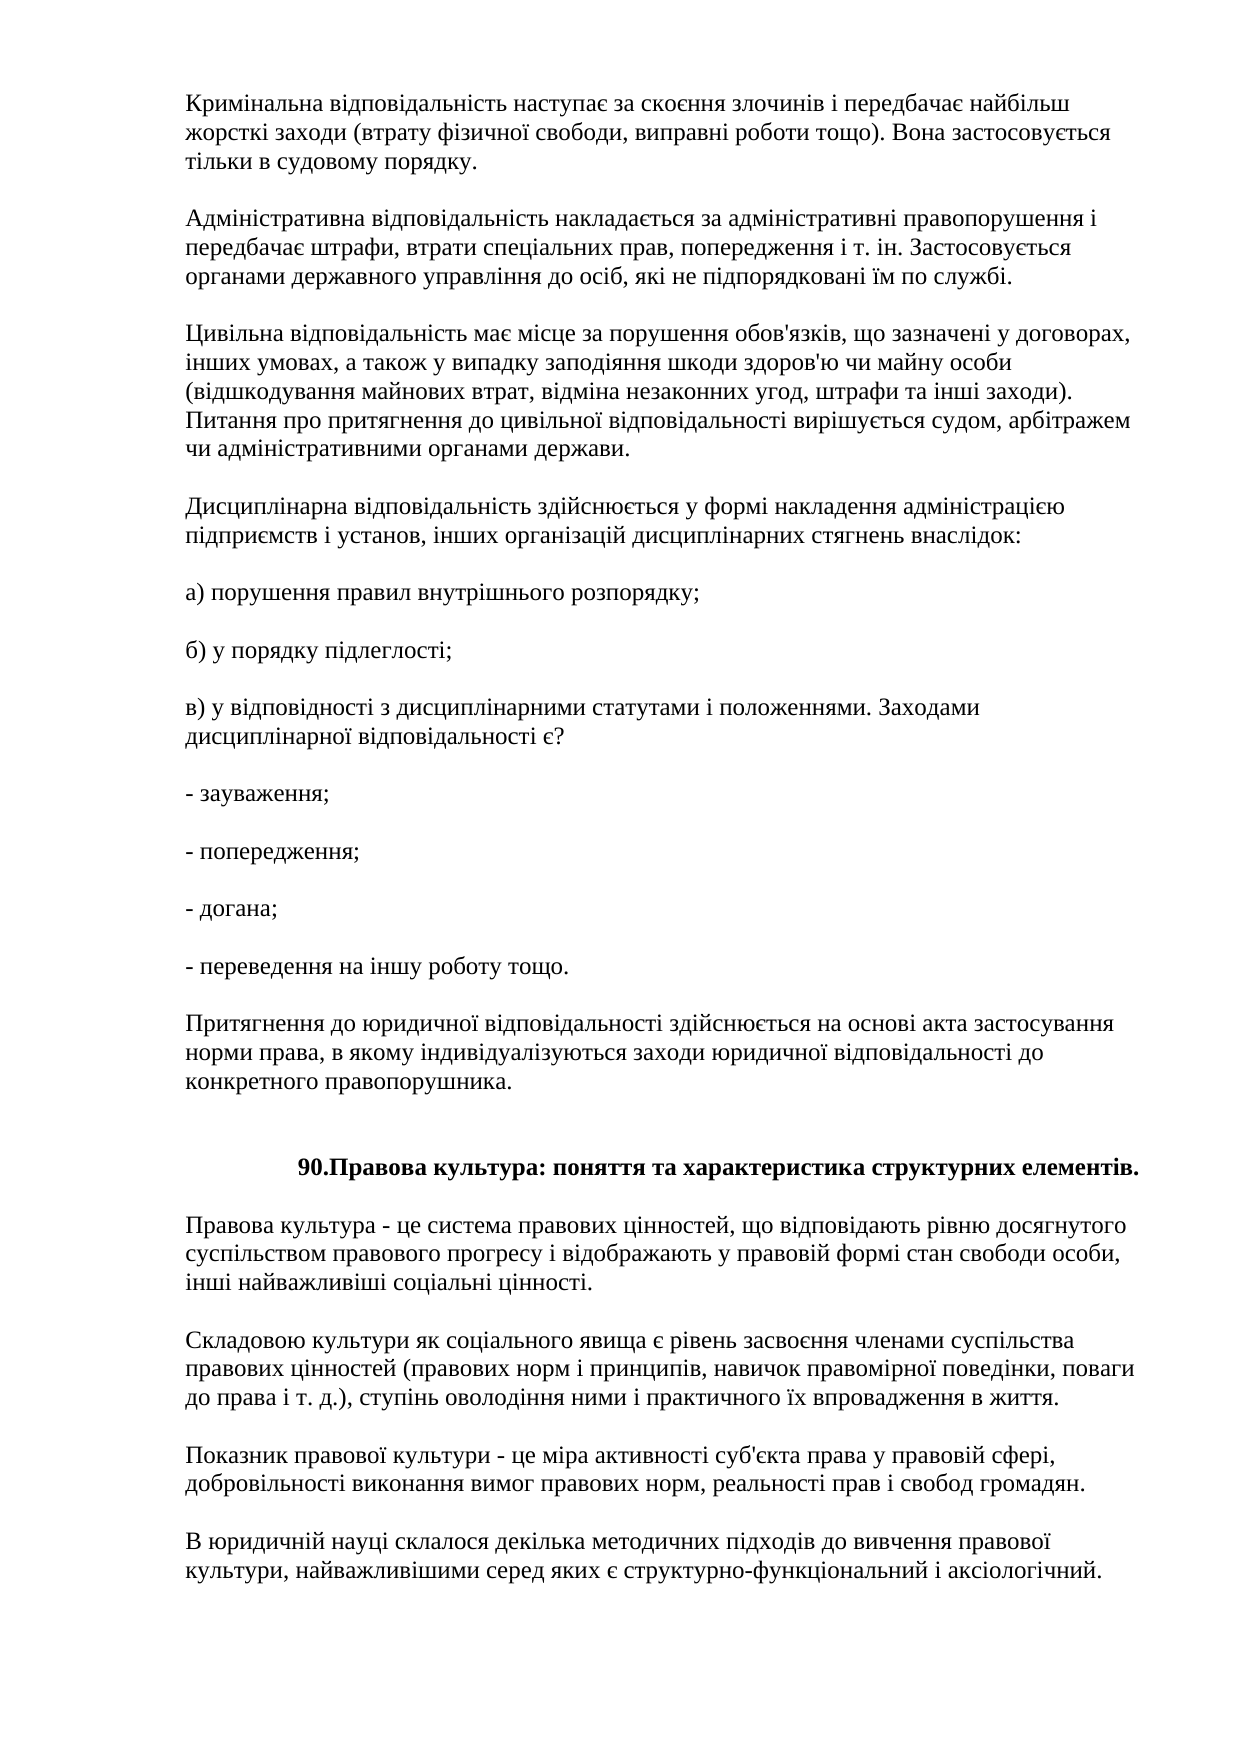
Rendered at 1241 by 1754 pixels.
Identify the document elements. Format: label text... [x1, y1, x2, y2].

text в) у відповідності з дисциплінарними статутами і положеннями. Заходами дисциплінарної відповідальності є? [185, 692, 1152, 750]
text - зауваження; [185, 778, 1152, 807]
text Дисциплінарна відповідальність здійснюється у формі накладення адміністрацією підприємств і установ, інших організацій дисциплінарних стягнень внаслідок: [185, 491, 1152, 548]
text Показник правової культури - це міра активності суб'єкта права у правовій сфері, добровільності виконання вимог правових норм, реальності прав і свобод громадян. [185, 1440, 1152, 1497]
text Кримінальна відповідальність наступає за скоєння злочинів і передбачає найбільш жорсткі заходи (втрату фізичної свободи, виправні роботи тощо). Вона застосовується тільки в судовому порядку. [185, 88, 1152, 175]
text 90.Правова культура: поняття та характеристика структурних елементів. [298, 1152, 1152, 1181]
text В юридичній науці склалося декілька методичних підходів до вивчення правової культури, найважливішими серед яких є структурно-функціональний і аксіологічний. [185, 1526, 1152, 1583]
text а) порушення правил внутрішнього розпорядку; [185, 577, 1152, 606]
text - переведення на іншу роботу тощо. [185, 951, 1152, 980]
text - попередження; [185, 836, 1152, 865]
text Складовою культури як соціального явища є рівень засвоєння членами суспільства правових цінностей (правових норм і принципів, навичок правомірної поведінки, поваги до права і т. д.), ступінь оволодіння ними і практичного їх впровадження в життя. [185, 1325, 1152, 1411]
text б) у порядку підлеглості; [185, 635, 1152, 663]
text Адміністративна відповідальність накладається за адміністративні правопорушення і передбачає штрафи, втрати спеціальних прав, попередження і т. ін. Застосовується органами державного управління до осіб, які не підпорядковані їм по службі. [185, 203, 1152, 290]
text Цивільна відповідальність має місце за порушення обов'язків, що зазначені у договорах, інших умовах, а також у випадку заподіяння шкоди здоров'ю чи майну особи (відшкодування майнових втрат, відміна незаконних угод, штрафи та інші заходи). Питання про притягнення до цивільної відповідальності вирішується судом, арбітражем чи адміністративними органами держави. [185, 318, 1152, 462]
text Правова культура - це система правових цінностей, що відповідають рівню досягнутого суспільством правового прогресу і відображають у правовій формі стан свободи особи, інші найважливіші соціальні цінності. [185, 1210, 1152, 1296]
text Притягнення до юридичної відповідальності здійснюється на основі акта застосування норми права, в якому індивідуалізуються заходи юридичної відповідальності до конкретного правопорушника. [185, 1008, 1152, 1095]
text - догана; [185, 893, 1152, 922]
